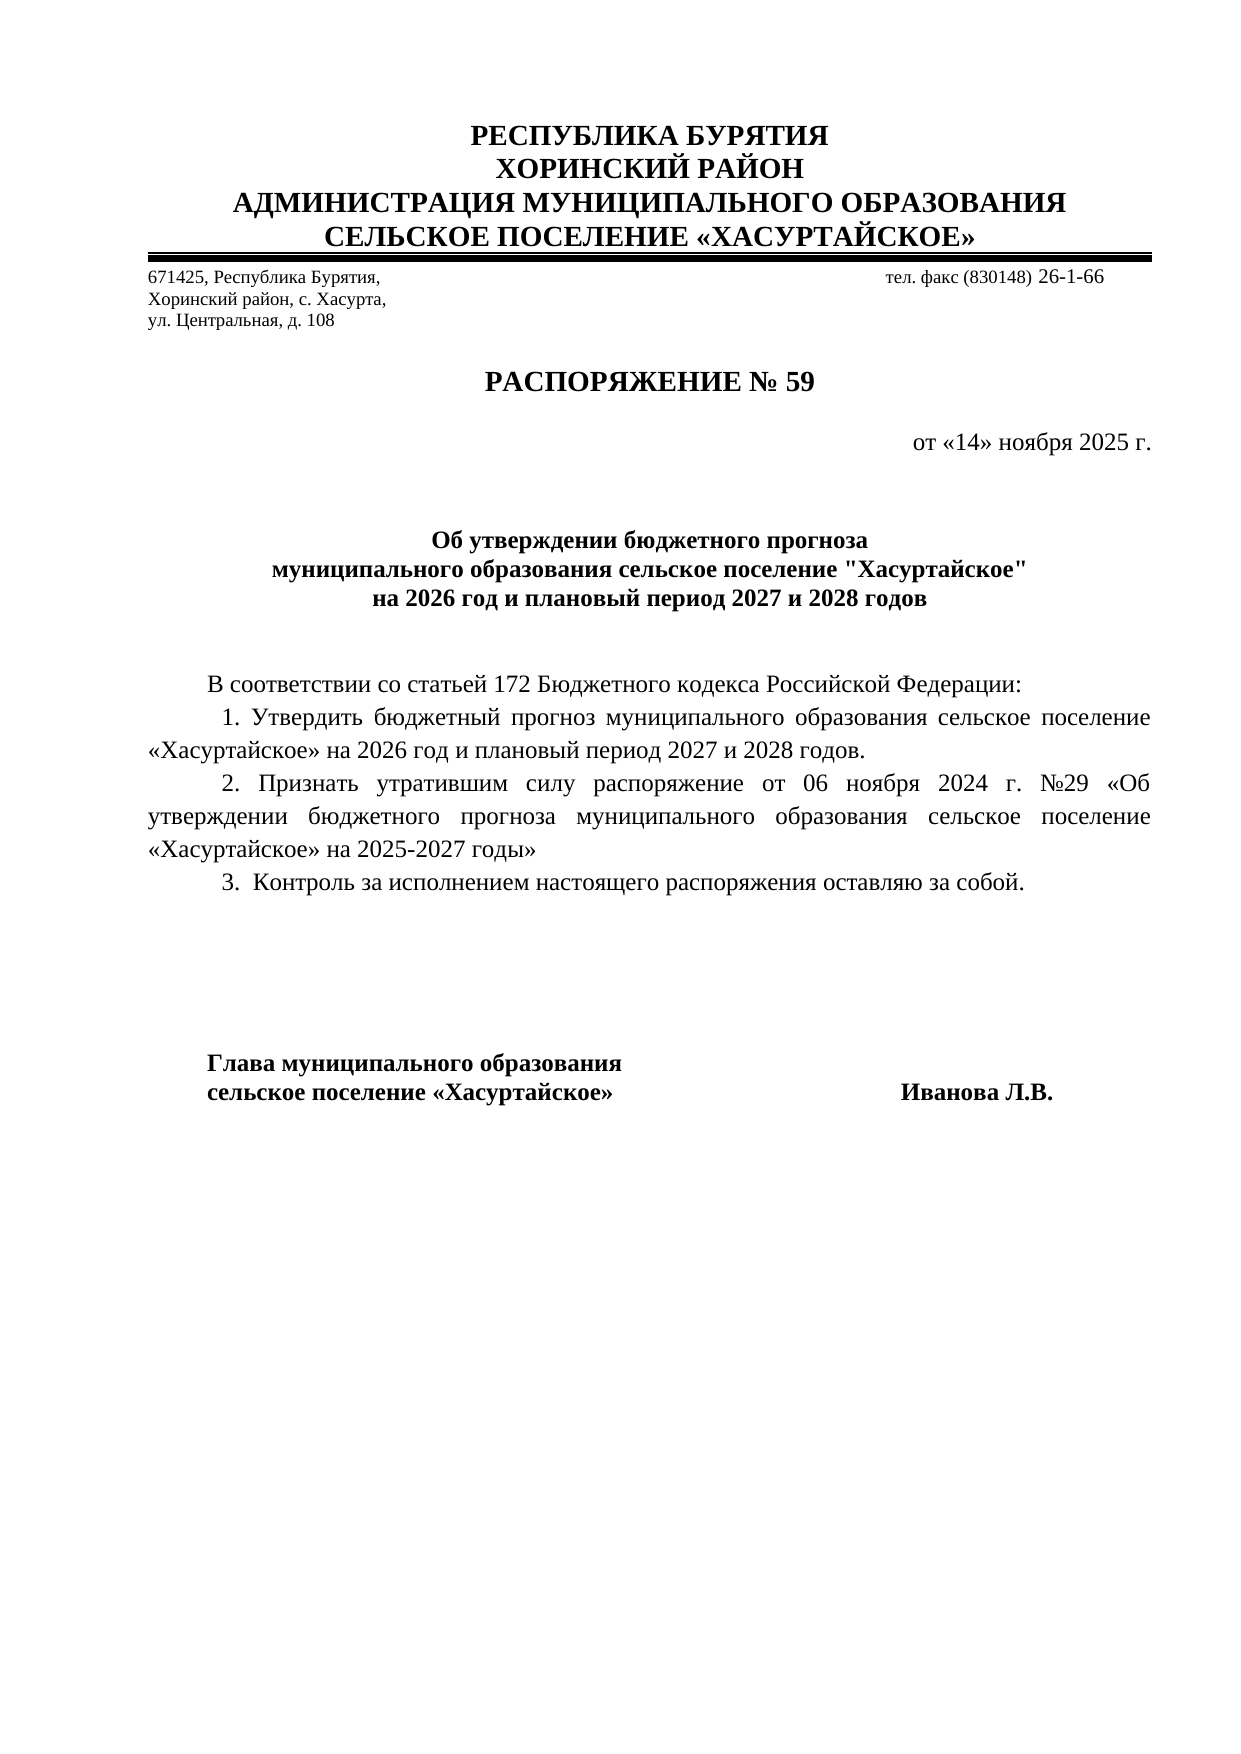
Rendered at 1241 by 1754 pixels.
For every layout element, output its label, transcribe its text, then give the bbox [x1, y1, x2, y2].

text 3. Контроль за исполнением настоящего распоряжения оставляю за собой. [148, 867, 1152, 896]
text В соответствии со статьей 172 Бюджетного кодекса Российской Федерации: [148, 669, 1152, 698]
text АДМИНИСТРАЦИЯ МУНИЦИПАЛЬНОГО ОБРАЗОВАНИЯ [148, 185, 1152, 219]
text СЕЛЬСКОЕ ПОСЕЛЕНИЕ «ХАСУРТАЙСКОЕ» [148, 219, 1152, 252]
text 2. Признать утратившим силу распоряжение от 06 ноября 2024 г. №29 «Об утверждении бюджетного прогноза муниципального образования сельское поселение «Хасуртайское» на 2025-2027 годы» [148, 768, 1152, 863]
text Об утверждении бюджетного прогноза [148, 526, 1152, 554]
text ХОРИНСКИЙ РАЙОН [148, 152, 1152, 185]
text ул. Центральная, д. 108 [148, 309, 1152, 331]
text Хоринский район, с. Хасурта, [148, 288, 1152, 309]
subtitle Глава муниципального образования [148, 1048, 1152, 1077]
text на 2026 год и плановый период 2027 и 2028 годов [148, 583, 1152, 612]
text РАСПОРЯЖЕНИЕ № 59 [148, 364, 1152, 398]
text РЕСПУБЛИКА БУРЯТИЯ [148, 118, 1152, 152]
text от «14» ноября 2025 г. [148, 427, 1152, 456]
subtitle сельское поселение «Хасуртайское» Иванова Л.В. [148, 1077, 1152, 1106]
text 671425, Республика Бурятия, тел. факс (830148) 26-1-66 [148, 262, 1152, 288]
text 1. Утвердить бюджетный прогноз муниципального образования сельское поселение «Хасуртайское» на 2026 год и плановый период 2027 и 2028 годов. [148, 702, 1152, 764]
text муниципального образования сельское поселение "Хасуртайское" [148, 554, 1152, 583]
